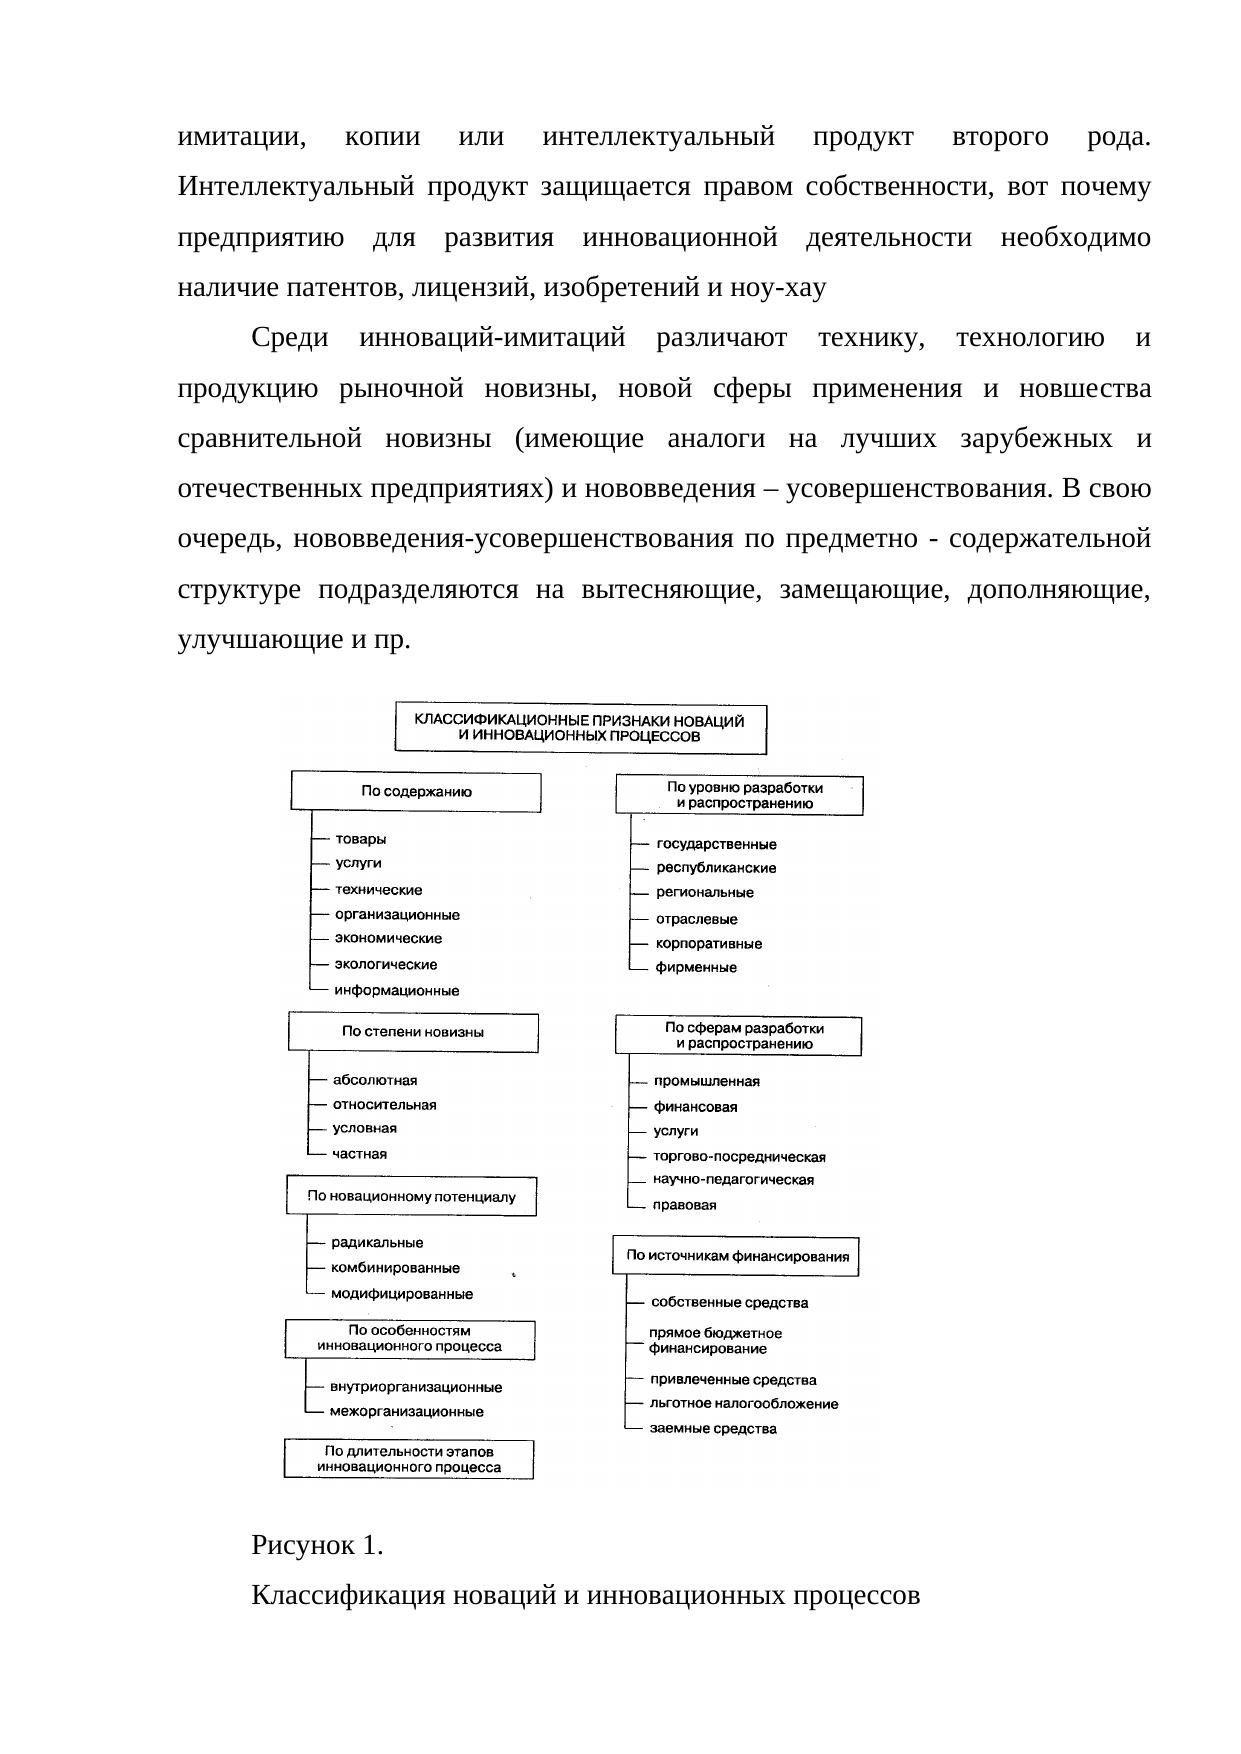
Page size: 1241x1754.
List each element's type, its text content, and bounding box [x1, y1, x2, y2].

text Рисунок 1. [177, 1527, 1152, 1560]
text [177, 118, 1152, 303]
text Среди инноваций-имитаций различают технику, технологию и продукцию рыночной новизны, новой сферы применения и новшества сравнительной новизны (имеющие аналоги на лучших зарубежных и отечественных предприятиях) и нововведения – усовершенствования. В свою очередь, нововведения-усовершенствования по предметно - содержательной структуре подразделяются на вытесняющие, замещающие, дополняющие, улучшающие и пр. [177, 319, 1152, 655]
picture [269, 694, 880, 1487]
text Классификация новаций и инновационных процессов [177, 1577, 1152, 1611]
